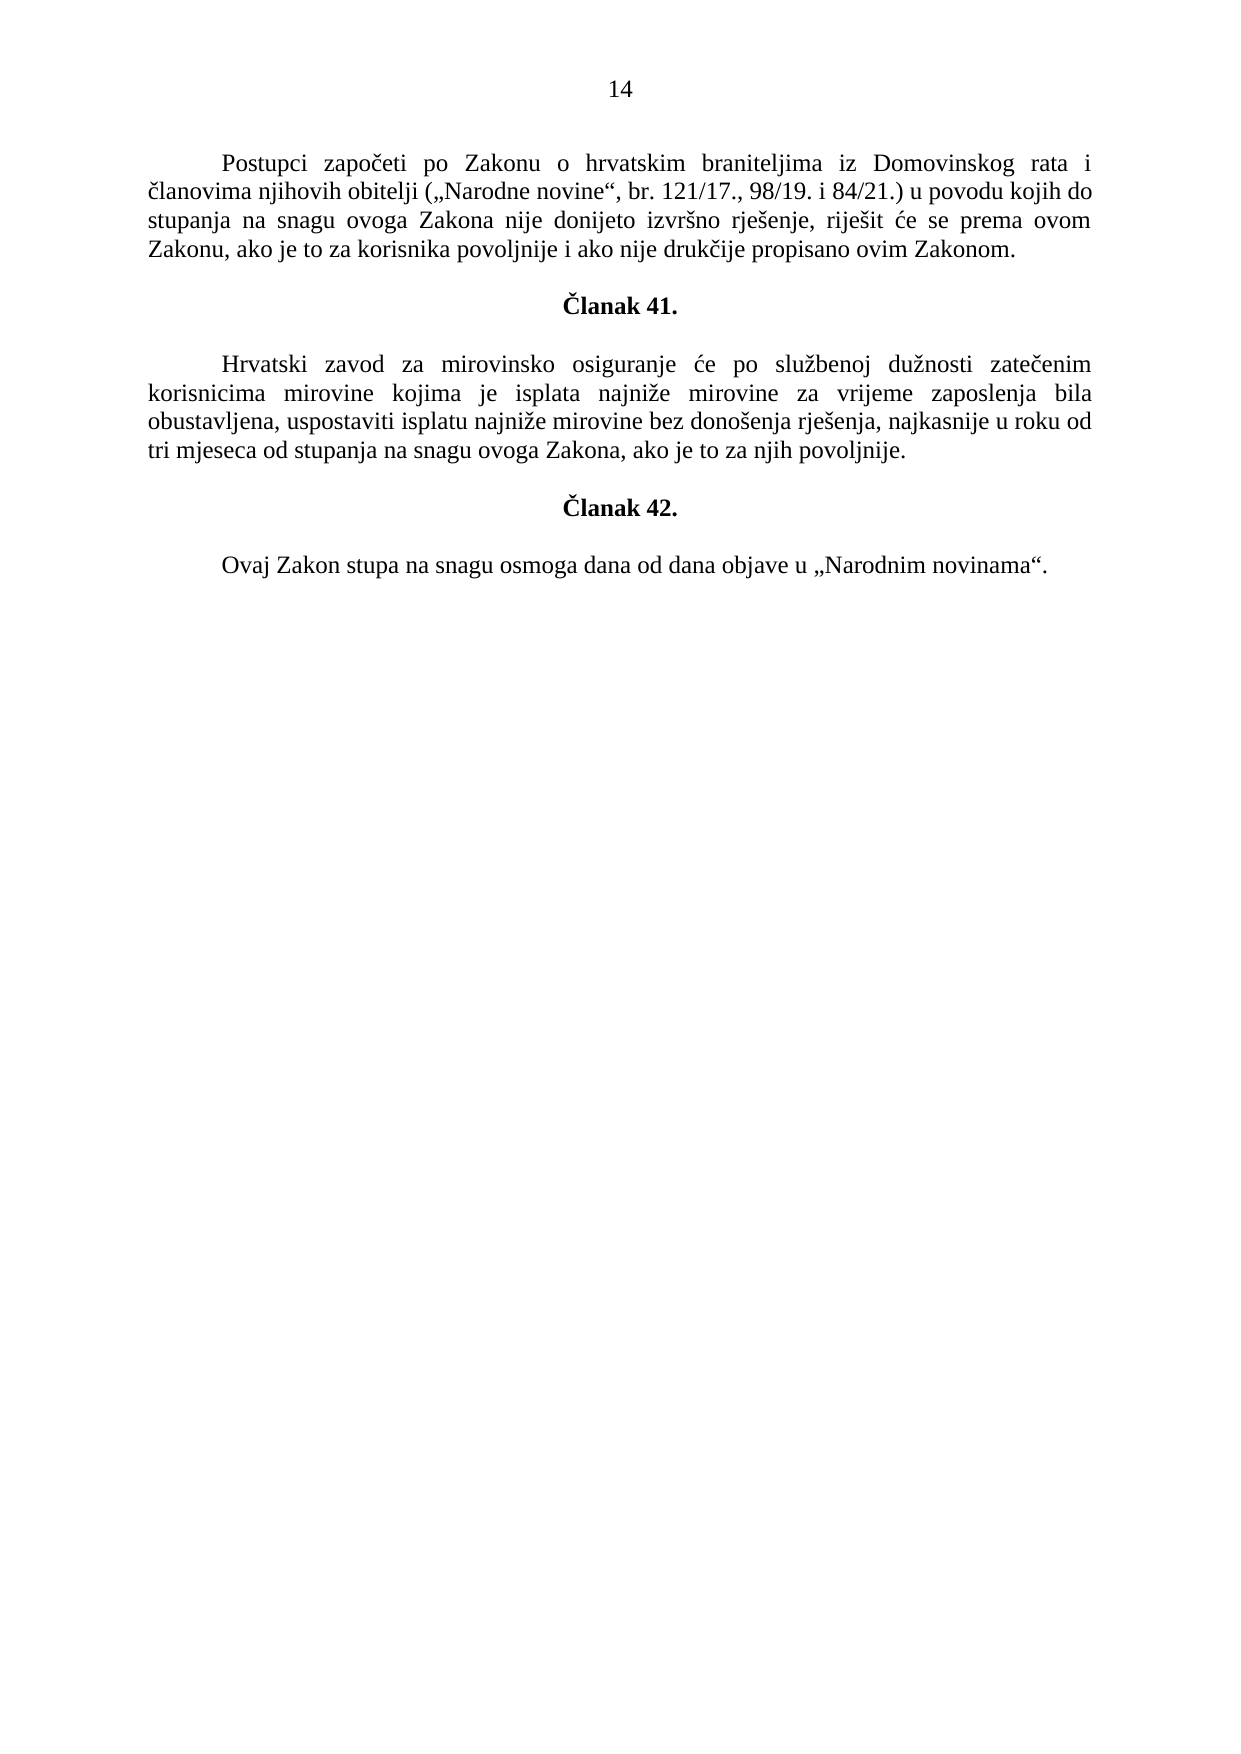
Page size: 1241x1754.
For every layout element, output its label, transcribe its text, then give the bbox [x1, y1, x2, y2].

text Postupci započeti po Zakonu o hrvatskim braniteljima iz Domovinskog rata i članovima njihovih obitelji („Narodne novine“, br. 121/17., 98/19. i 84/21.) u povodu kojih do stupanja na snagu ovoga Zakona nije donijeto izvršno rješenje, riješit će se prema ovom Zakonu, ako je to za korisnika povoljnije i ako nije drukčije propisano ovim Zakonom. [148, 148, 1093, 263]
text Hrvatski zavod za mirovinsko osiguranje će po službenoj dužnosti zatečenim korisnicima mirovine kojima je isplata najniže mirovine za vrijeme zaposlenja bila obustavljena, uspostaviti isplatu najniže mirovine bez donošenja rješenja, najkasnije u roku od tri mjeseca od stupanja na snagu ovoga Zakona, ako je to za njih povoljnije. [148, 349, 1093, 464]
text Članak 41. [148, 291, 1093, 320]
text Članak 42. [148, 493, 1093, 521]
text Ovaj Zakon stupa na snagu osmoga dana od dana objave u „Narodnim novinama“. [148, 550, 1093, 579]
